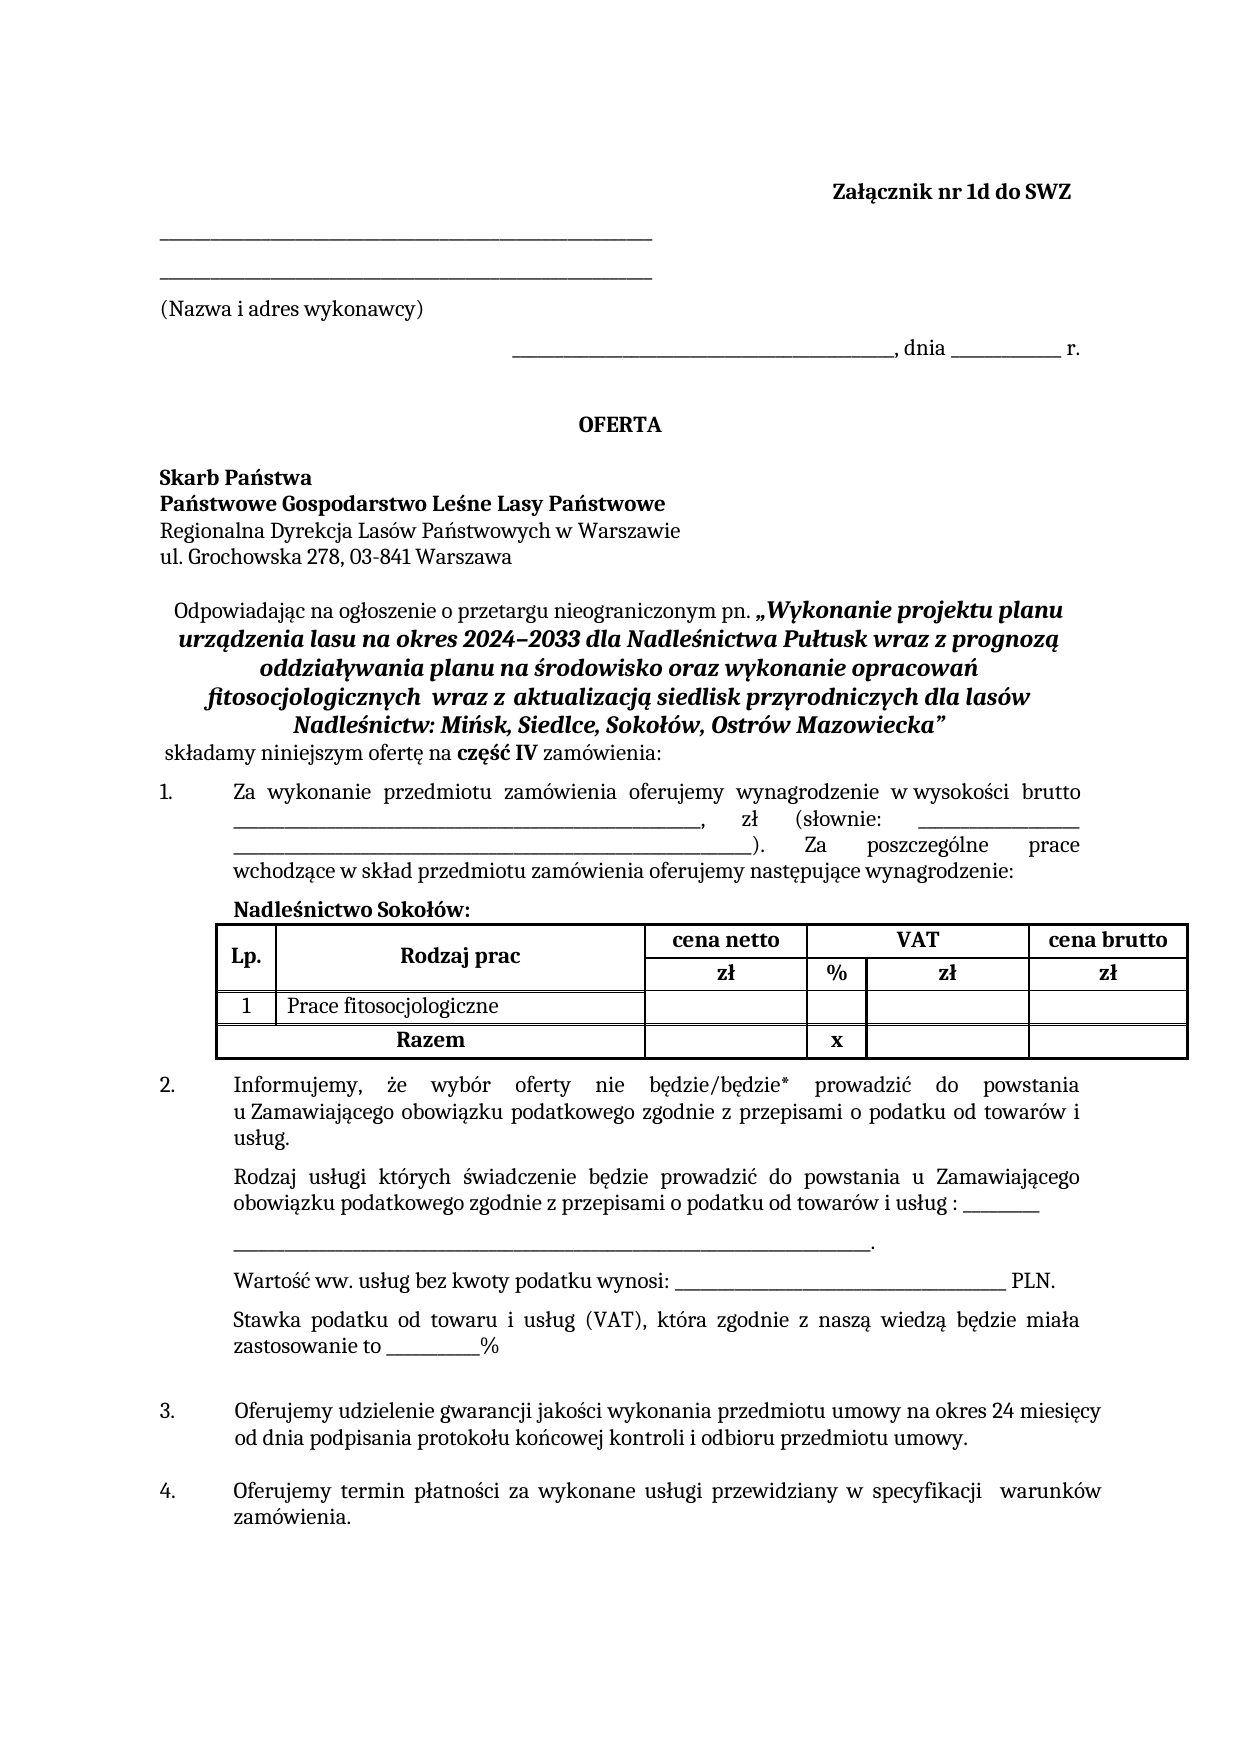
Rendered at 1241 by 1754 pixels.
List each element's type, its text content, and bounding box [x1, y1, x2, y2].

text __________________________________________________________ [159, 257, 1081, 283]
text _____________________________________________, dnia _____________ r. [159, 334, 1081, 361]
table_header cena brutto [1030, 926, 1186, 957]
text Załącznik nr 1d do SWZ [749, 179, 1081, 205]
table_cell x [808, 1026, 865, 1057]
text Odpowiadając na ogłoszenie o przetargu nieograniczonym pn. „Wykonanie projektu planu urządzenia lasu na okres 2024–2033 dla Nadleśnictwa Pułtusk wraz z prognozą oddziaływania planu na środowisko oraz wykonanie opracowań fitosocjologicznych wraz z aktualizacją siedlisk przyrodniczych dla lasów Nadleśnictw: Mińsk, Siedlce, Sokołów, Ostrów Mazowiecka” [159, 596, 1081, 740]
text ___________________________________________________________________________. [159, 1229, 1081, 1255]
text OFERTA [159, 412, 1081, 438]
table_cell [868, 1026, 1028, 1057]
table_cell [1030, 1026, 1186, 1057]
text Państwowe Gospodarstwo Leśne Lasy Państwowe [159, 491, 1081, 517]
list Oferujemy udzielenie gwarancji jakości wykonania przedmiotu umowy na okres 24 miesięcy od dnia podpisania protokołu końcowej kontroli i odbioru przedmiotu umowy. [159, 1398, 1103, 1451]
table_cell Prace fitosocjologiczne [277, 993, 644, 1023]
table_cell % [808, 959, 865, 990]
table_cell zł [1030, 959, 1186, 990]
table_cell [646, 1026, 806, 1057]
text Regionalna Dyrekcja Lasów Państwowych w Warszawie [159, 517, 1081, 544]
table_cell [808, 991, 865, 1023]
table_cell Razem [218, 1026, 644, 1057]
text 2. Informujemy, że wybór oferty nie będzie/będzie* prowadzić do powstania u Zamawiającego obowiązku podatkowego zgodnie z przepisami o podatku od towarów i usług. [159, 1072, 1081, 1151]
table_cell [646, 991, 806, 1023]
list Oferujemy termin płatności za wykonane usługi przewidziany w specyfikacji warunków zamówienia. [159, 1477, 1103, 1530]
text Wartość ww. usług bez kwoty podatku wynosi: _______________________________________ PLN. [233, 1268, 1081, 1294]
table_cell zł [646, 959, 806, 990]
table_cell [1030, 991, 1186, 1023]
table_header Rodzaj prac [277, 926, 644, 990]
table_header Lp. [218, 926, 275, 990]
table_cell [868, 991, 1028, 1023]
text ul. Grochowska 278, 03-841 Warszawa [159, 544, 1081, 570]
text __________________________________________________________ [159, 218, 1081, 244]
text składamy niniejszym ofertę na część IV zamówienia: [159, 740, 1081, 767]
text Rodzaj usługi których świadczenie będzie prowadzić do powstania u Zamawiającego obowiązku podatkowego zgodnie z przepisami o podatku od towarów i usług : _________ [233, 1164, 1081, 1217]
table_cell zł [868, 959, 1028, 990]
text (Nazwa i adres wykonawcy) [159, 295, 1081, 322]
table_header cena netto [646, 926, 806, 957]
text Nadleśnictwo Sokołów: [159, 897, 1081, 923]
text Stawka podatku od towaru i usług (VAT), która zgodnie z naszą wiedzą będzie miała zastosowanie to ___________% [233, 1307, 1081, 1359]
text 1. Za wykonanie przedmiotu zamówienia oferujemy wynagrodzenie w wysokości brutto _______________________________________________________, zł (słownie: ___________________ _____________________________________________________________). Za poszczególne prace wchodzące w skład przedmiotu zamówienia oferujemy następujące wynagrodzenie: [159, 779, 1081, 884]
text Skarb Państwa [159, 465, 1081, 491]
table_header VAT [808, 926, 1028, 957]
table_cell 1 [218, 993, 275, 1023]
